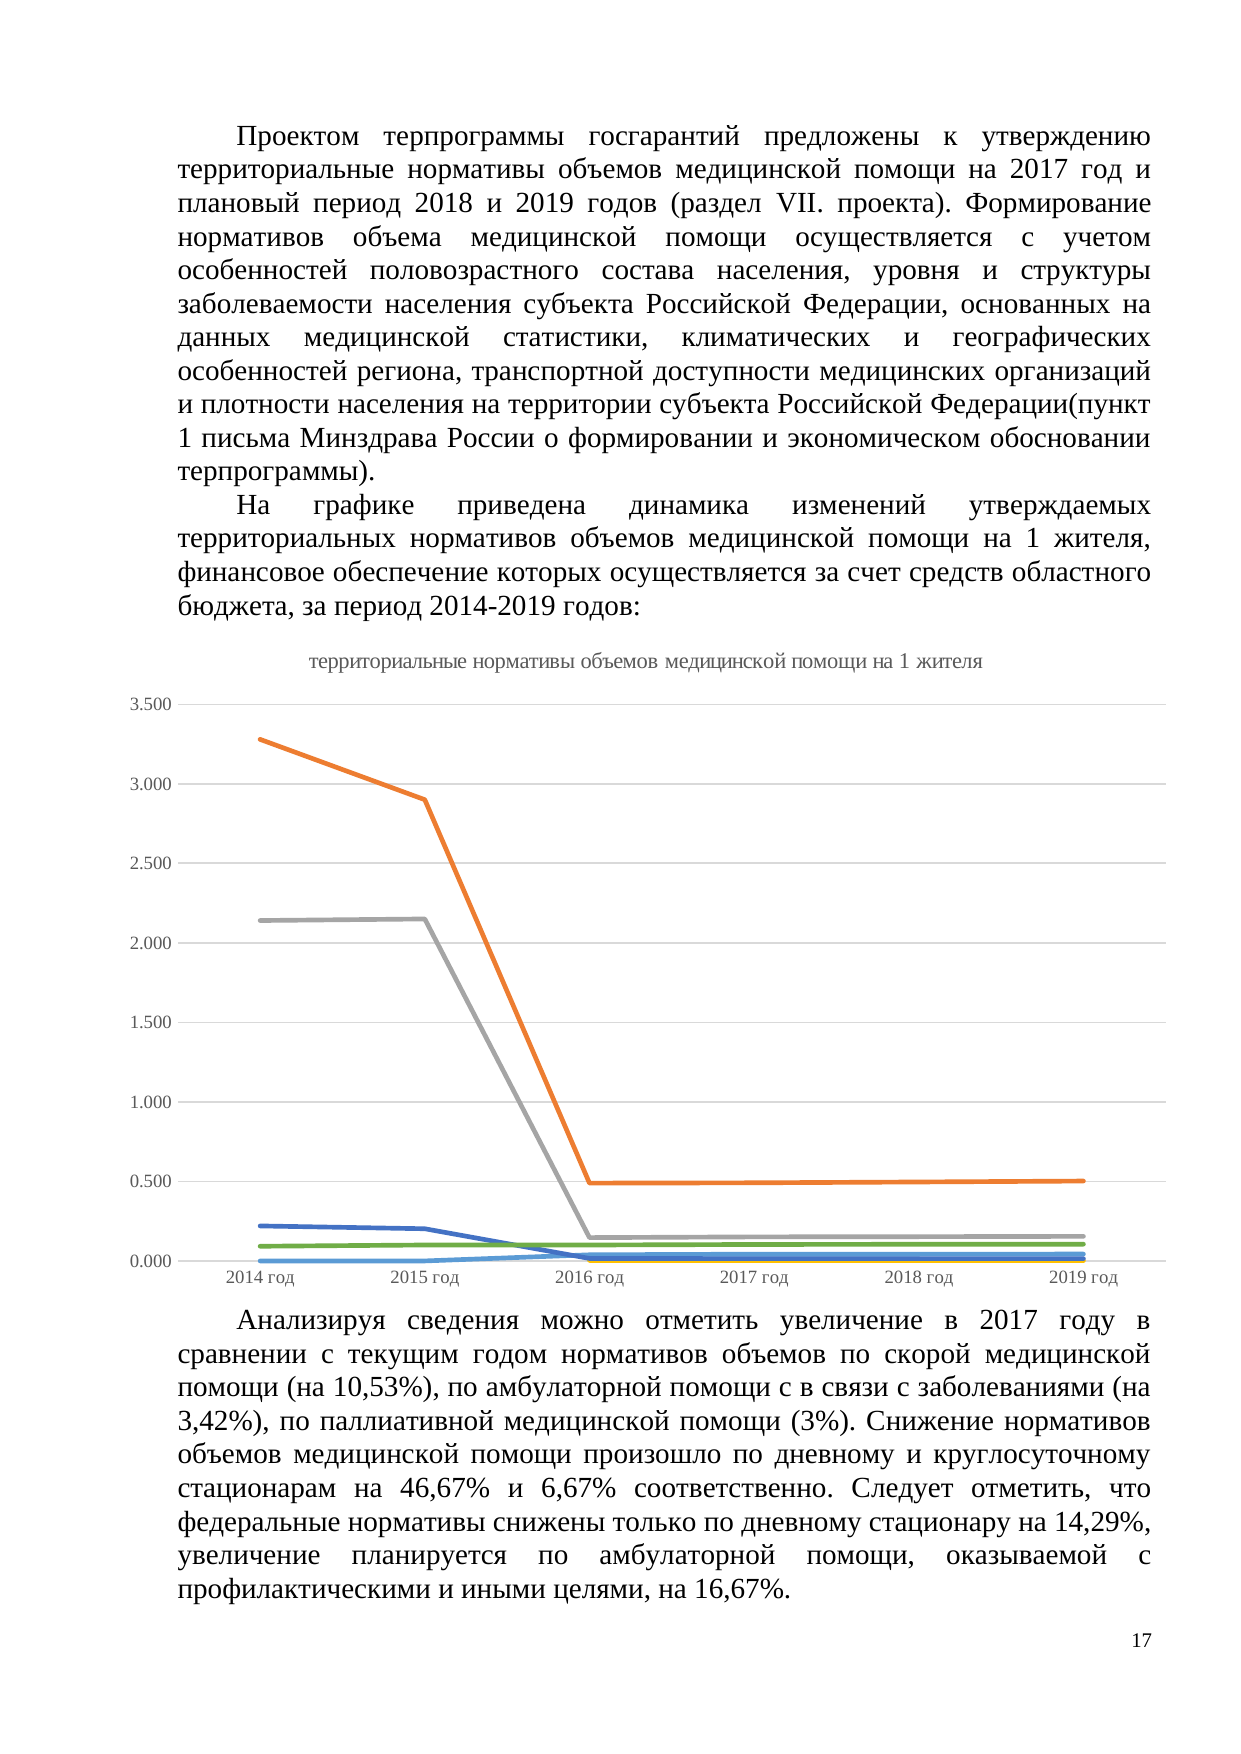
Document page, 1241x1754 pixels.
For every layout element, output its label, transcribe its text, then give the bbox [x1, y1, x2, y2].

text Анализируя сведения можно отметить увеличение в 2017 году в сравнении с текущим годом нормативов объемов по скорой медицинской помощи (на 10,53%), по амбулаторной помощи с в связи с заболеваниями (на 3,42%), по паллиативной медицинской помощи (3%). Снижение нормативов объемов медицинской помощи произошло по дневному и круглосуточному стационарам на 46,67% и 6,67% соответственно. Следует отметить, что федеральные нормативы снижены только по дневному стационару на 14,29%, увеличение планируется по амбулаторной помощи, оказываемой с профилактическими и иными целями, на 16,67%. [177, 1303, 1152, 1604]
text Проектом терпрограммы госгарантий предложены к утверждению территориальные нормативы объемов медицинской помощи на 2017 год и плановый период 2018 и 2019 годов (раздел VII. проекта). Формирование нормативов объема медицинской помощи осуществляется с учетом особенностей половозрастного состава населения, уровня и структуры заболеваемости населения субъекта Российской Федерации, основанных на данных медицинской статистики, климатических и географических особенностей региона, транспортной доступности медицинских организаций и плотности населения на территории субъекта Российской Федерации(пункт 1 письма Минздрава России о формировании и экономическом обосновании терпрограммы). [177, 118, 1152, 487]
text На графике приведена динамика изменений утверждаемых территориальных нормативов объемов медицинской помощи на 1 жителя, финансовое обеспечение которых осуществляется за счет средств областного бюджета, за период 2014-2019 годов: [177, 487, 1152, 621]
